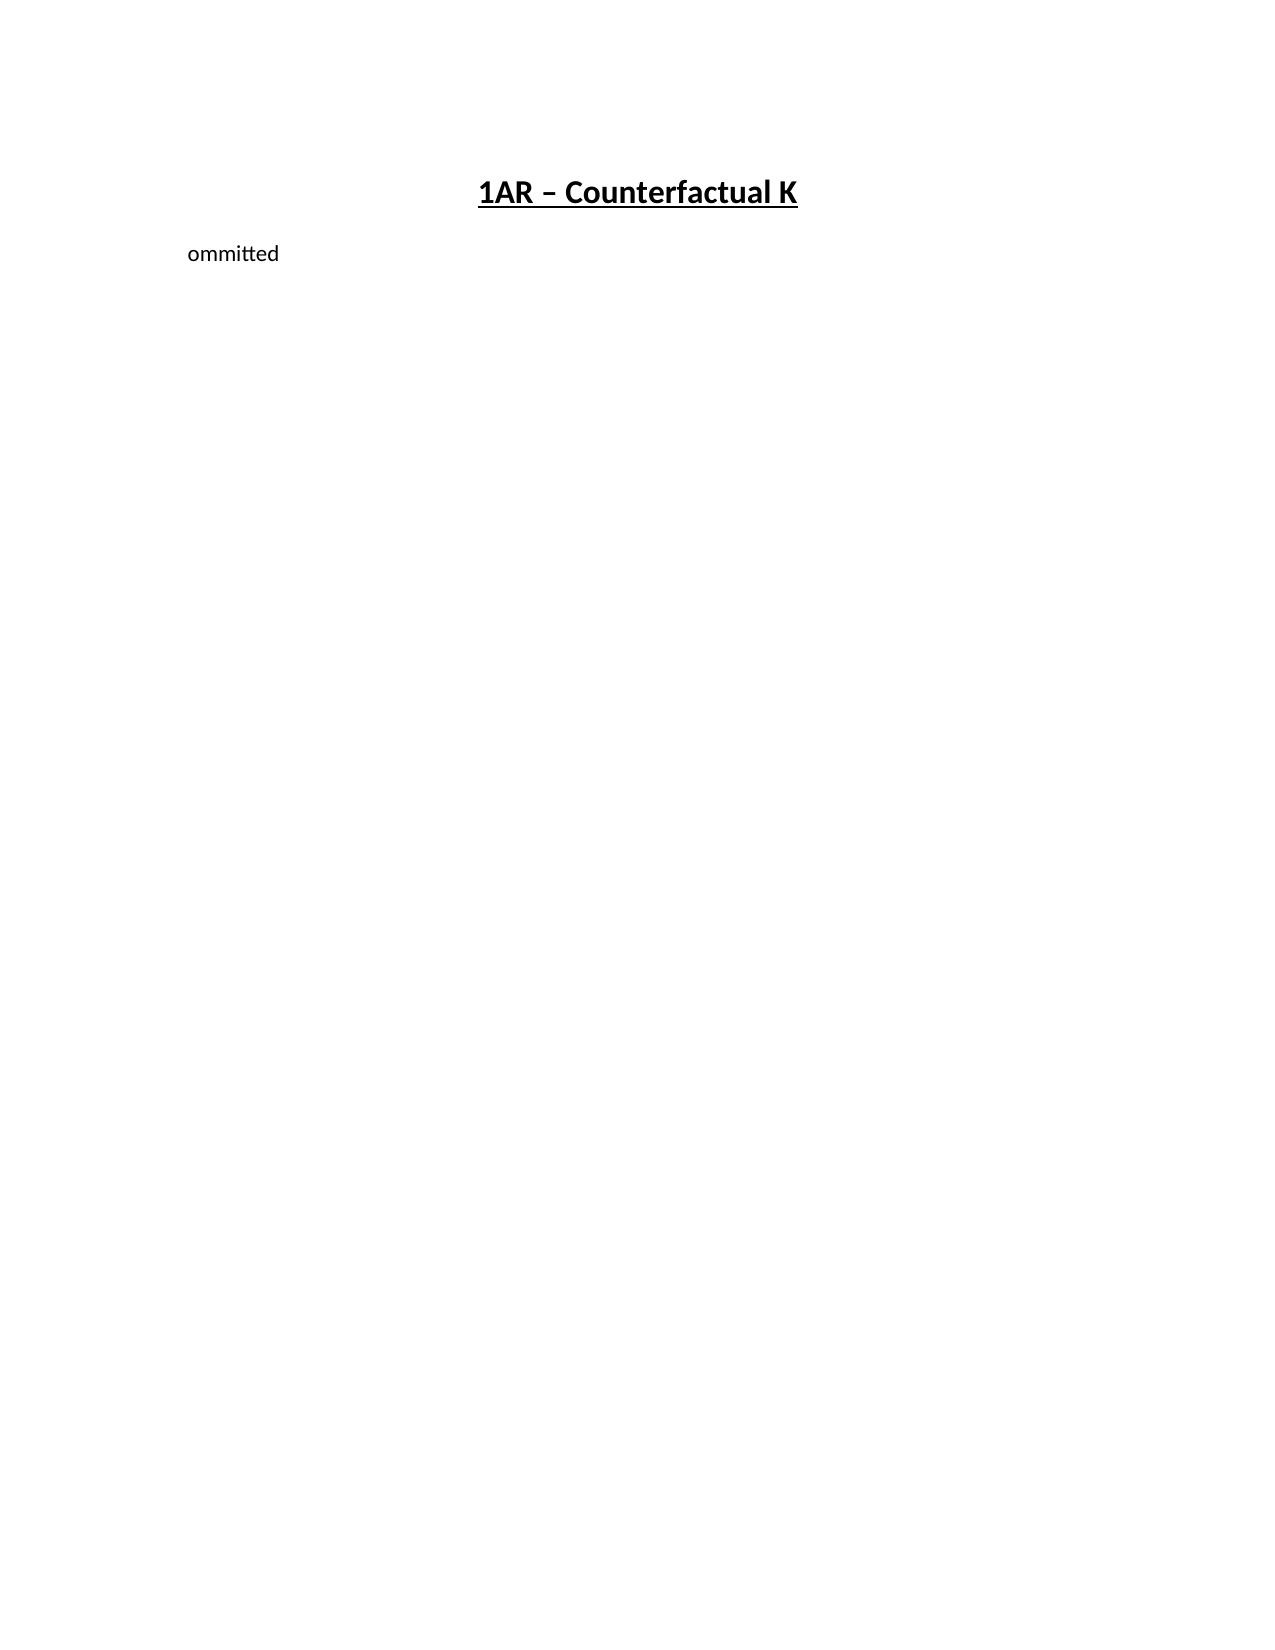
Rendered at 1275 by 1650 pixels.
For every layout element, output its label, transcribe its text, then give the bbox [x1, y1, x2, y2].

text ommitted [187, 239, 1087, 268]
subtitle 1AR – Counterfactual K [187, 171, 1087, 212]
